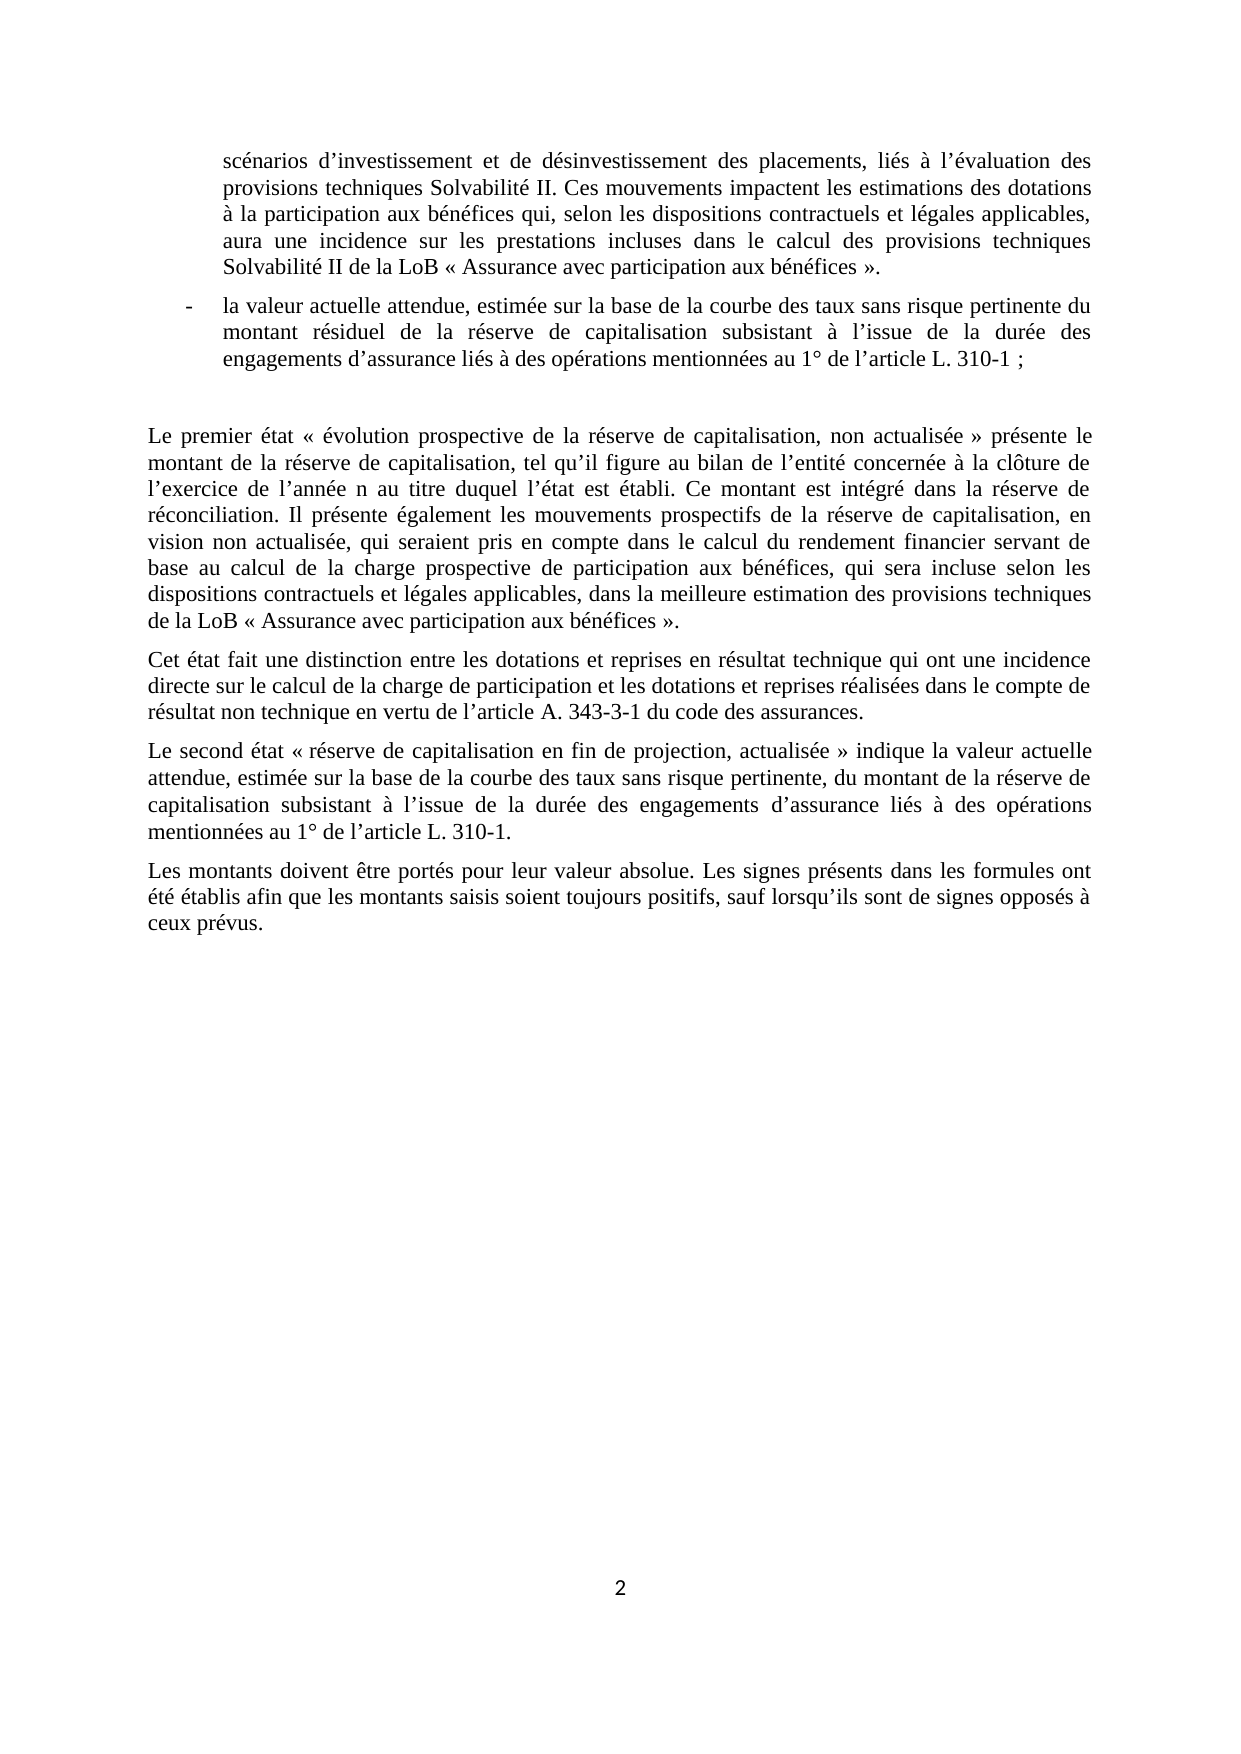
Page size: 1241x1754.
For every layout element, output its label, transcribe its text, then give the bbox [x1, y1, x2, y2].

list Le premier état « évolution prospective de la réserve de capitalisation, non actualisée » présente le montant de la réserve de capitalisation, tel qu’il figure au bilan de l’entité concernée à la clôture de l’exercice de l’année n au titre duquel l’état est établi. Ce montant est intégré dans la réserve de réconciliation. Il présente également les mouvements prospectifs de la réserve de capitalisation, en vision non actualisée, qui seraient pris en compte dans le calcul du rendement financier servant de base au calcul de la charge prospective de participation aux bénéfices, qui sera incluse selon les dispositions contractuels et légales applicables, dans la meilleure estimation des provisions techniques de la LoB « Assurance avec participation aux bénéfices ». [148, 422, 1093, 633]
list Les montants doivent être portés pour leur valeur absolue. Les signes présents dans les formules ont été établis afin que les montants saisis soient toujours positifs, sauf lorsqu’ils sont de signes opposés à ceux prévus. [148, 857, 1093, 936]
list la valeur actuelle attendue, estimée sur la base de la courbe des taux sans risque pertinente du montant résiduel de la réserve de capitalisation subsistant à l’issue de la durée des engagements d’assurance liés à des opérations mentionnées au 1° de l’article L. 310-1 ; [185, 292, 1093, 371]
list Cet état fait une distinction entre les dotations et reprises en résultat technique qui ont une incidence directe sur le calcul de la charge de participation et les dotations et reprises réalisées dans le compte de résultat non technique en vertu de l’article A. 343-3-1 du code des assurances. [148, 646, 1093, 725]
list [185, 148, 1093, 279]
text Le second état « réserve de capitalisation en fin de projection, actualisée » indique la valeur actuelle attendue, estimée sur la base de la courbe des taux sans risque pertinente, du montant de la réserve de capitalisation subsistant à l’issue de la durée des engagements d’assurance liés à des opérations mentionnées au 1° de l’article L. 310-1. [148, 737, 1093, 844]
